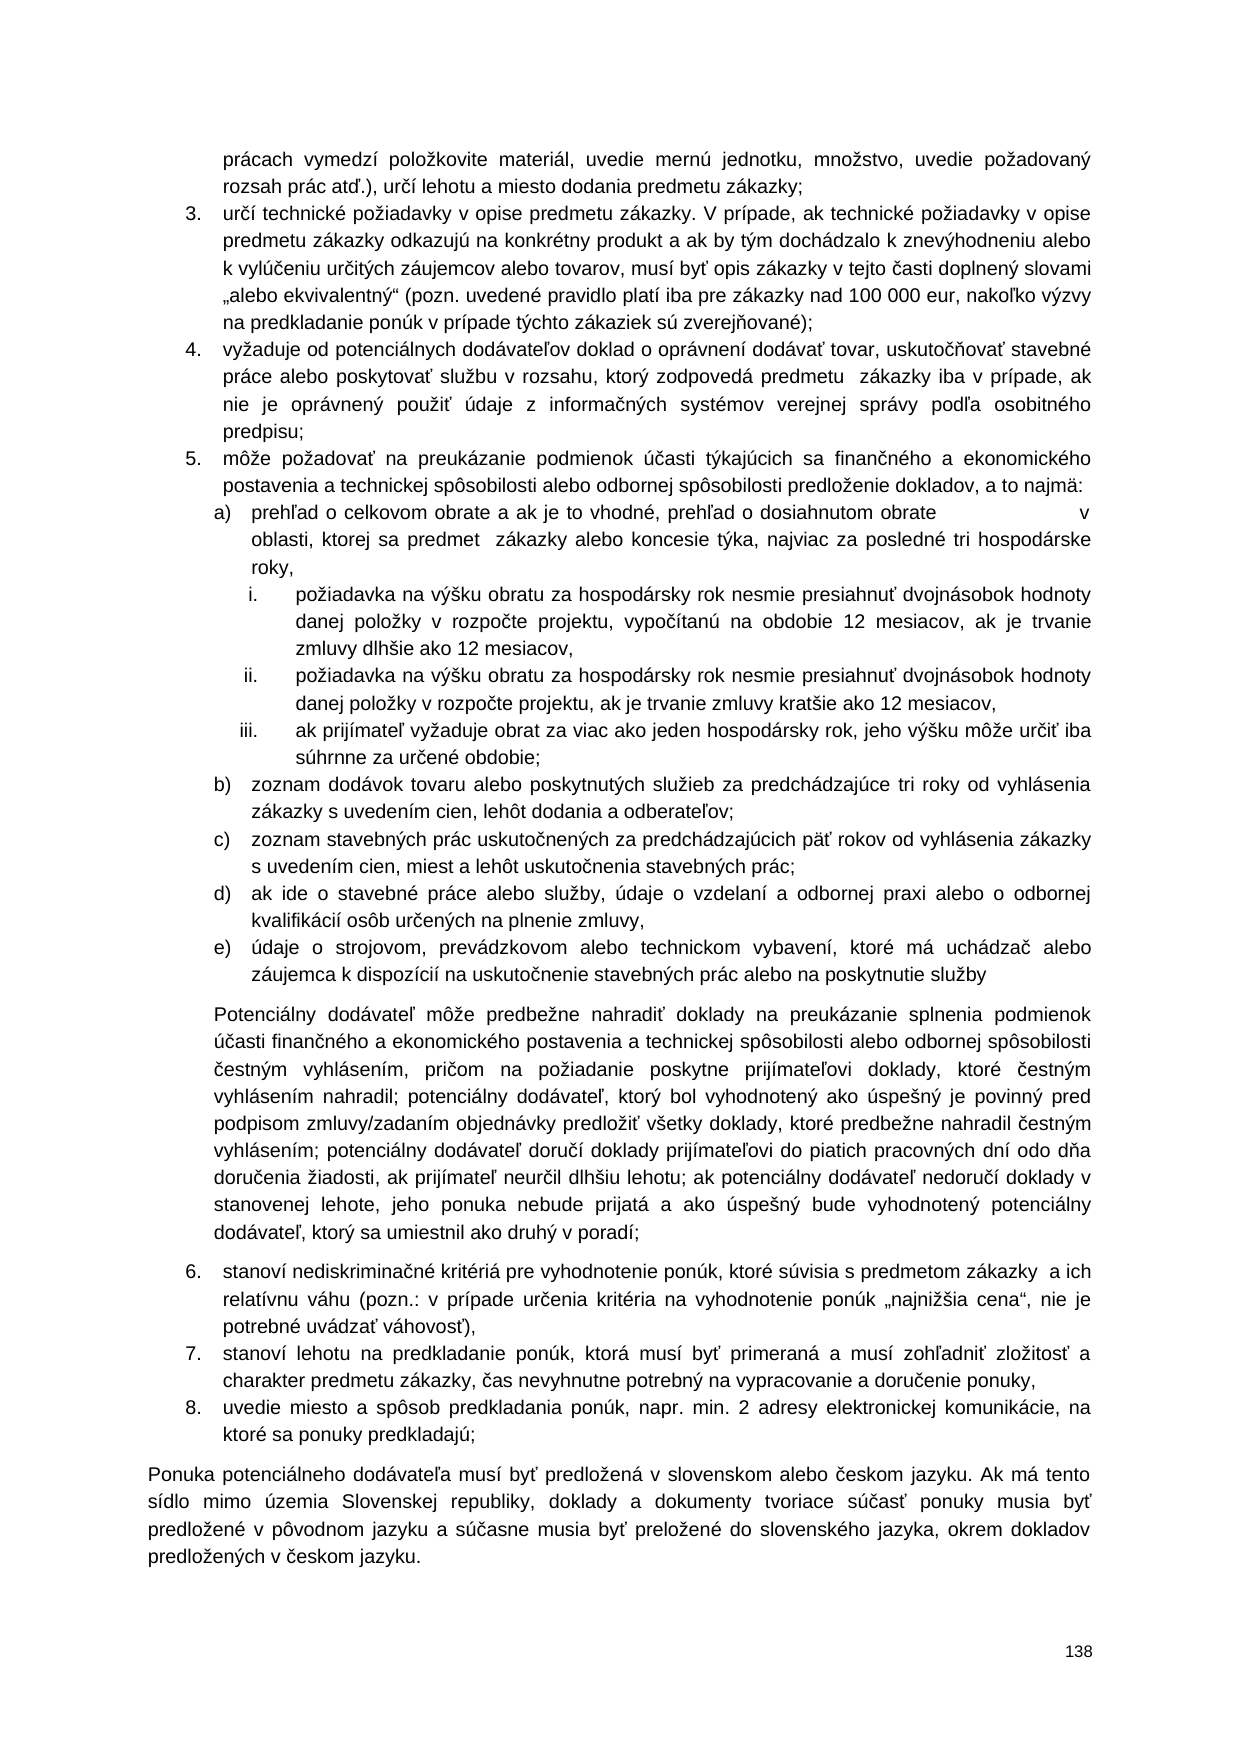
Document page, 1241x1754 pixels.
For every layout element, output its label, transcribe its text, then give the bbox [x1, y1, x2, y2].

list ak ide o stavebné práce alebo služby, údaje o vzdelaní a odbornej praxi alebo o odbornej kvalifikácií osôb určených na plnenie zmluvy, [214, 882, 1092, 932]
list údaje o strojovom, prevádzkovom alebo technickom vybavení, ktoré má uchádzač alebo záujemca k dispozícií na uskutočnenie stavebných prác alebo na poskytnutie služby [214, 936, 1092, 986]
list určí technické požiadavky v opise predmetu zákazky. V prípade, ak technické požiadavky v opise predmetu zákazky odkazujú na konkrétny produkt a ak by tým dochádzalo k znevýhodneniu alebo k vylúčeniu určitých záujemcov alebo tovarov, musí byť opis zákazky v tejto časti doplnený slovami „alebo ekvivalentný“ (pozn. uvedené pravidlo platí iba pre zákazky nad 100 000 eur, nakoľko výzvy na predkladanie ponúk v prípade týchto zákaziek sú zverejňované); [185, 202, 1092, 333]
list prehľad o celkovom obrate a ak je to vhodné, prehľad o dosiahnutom obrate v oblasti, ktorej sa predmet zákazky alebo koncesie týka, najviac za posledné tri hospodárske roky, [214, 501, 1092, 578]
list zoznam dodávok tovaru alebo poskytnutých služieb za predchádzajúce tri roky od vyhlásenia zákazky s uvedením cien, lehôt dodania a odberateľov; [214, 773, 1092, 823]
list môže požadovať na preukázanie podmienok účasti týkajúcich sa finančného a ekonomického postavenia a technickej spôsobilosti alebo odbornej spôsobilosti predloženie dokladov, a to najmä: [185, 447, 1092, 497]
text Potenciálny dodávateľ môže predbežne nahradiť doklady na preukázanie splnenia podmienok účasti finančného a ekonomického postavenia a technickej spôsobilosti alebo odbornej spôsobilosti čestným vyhlásením, pričom na požiadanie poskytne prijímateľovi doklady, ktoré čestným vyhlásením nahradil; potenciálny dodávateľ, ktorý bol vyhodnotený ako úspešný je povinný pred podpisom zmluvy/zadaním objednávky predložiť všetky doklady, ktoré predbežne nahradil čestným vyhlásením; potenciálny dodávateľ doručí doklady prijímateľovi do piatich pracovných dní odo dňa doručenia žiadosti, ak prijímateľ neurčil dlhšiu lehotu; ak potenciálny dodávateľ nedoručí doklady v stanovenej lehote, jeho ponuka nebude prijatá a ako úspešný bude vyhodnotený potenciálny dodávateľ, ktorý sa umiestnil ako druhý v poradí; [214, 1003, 1092, 1243]
list ak prijímateľ vyžaduje obrat za viac ako jeden hospodársky rok, jeho výšku môže určiť iba súhrnne za určené obdobie; [258, 719, 1092, 768]
list požiadavka na výšku obratu za hospodársky rok nesmie presiahnuť dvojnásobok hodnoty danej položky v rozpočte projektu, vypočítanú na obdobie 12 mesiacov, ak je trvanie zmluvy dlhšie ako 12 mesiacov, [258, 583, 1092, 660]
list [185, 148, 1092, 198]
text Ponuka potenciálneho dodávateľa musí byť predložená v slovenskom alebo českom jazyku. Ak má tento sídlo mimo územia Slovenskej republiky, doklady a dokumenty tvoriace súčasť ponuky musia byť predložené v pôvodnom jazyku a súčasne musia byť preložené do slovenského jazyka, okrem dokladov predložených v českom jazyku. [148, 1463, 1092, 1567]
list uvedie miesto a spôsob predkladania ponúk, napr. min. 2 adresy elektronickej komunikácie, na ktoré sa ponuky predkladajú; [185, 1396, 1092, 1446]
list stanoví lehotu na predkladanie ponúk, ktorá musí byť primeraná a musí zohľadniť zložitosť a charakter predmetu zákazky, čas nevyhnutne potrebný na vypracovanie a doručenie ponuky, [185, 1342, 1092, 1392]
list stanoví nediskriminačné kritériá pre vyhodnotenie ponúk, ktoré súvisia s predmetom zákazky a ich relatívnu váhu (pozn.: v prípade určenia kritéria na vyhodnotenie ponúk „najnižšia cena“, nie je potrebné uvádzať váhovosť), [185, 1260, 1092, 1337]
list požiadavka na výšku obratu za hospodársky rok nesmie presiahnuť dvojnásobok hodnoty danej položky v rozpočte projektu, ak je trvanie zmluvy kratšie ako 12 mesiacov, [258, 664, 1092, 714]
list zoznam stavebných prác uskutočnených za predchádzajúcich päť rokov od vyhlásenia zákazky s uvedením cien, miest a lehôt uskutočnenia stavebných prác; [214, 827, 1092, 877]
list vyžaduje od potenciálnych dodávateľov doklad o oprávnení dodávať tovar, uskutočňovať stavebné práce alebo poskytovať službu v rozsahu, ktorý zodpovedá predmetu zákazky iba v prípade, ak nie je oprávnený použiť údaje z informačných systémov verejnej správy podľa osobitného predpisu; [185, 338, 1092, 442]
